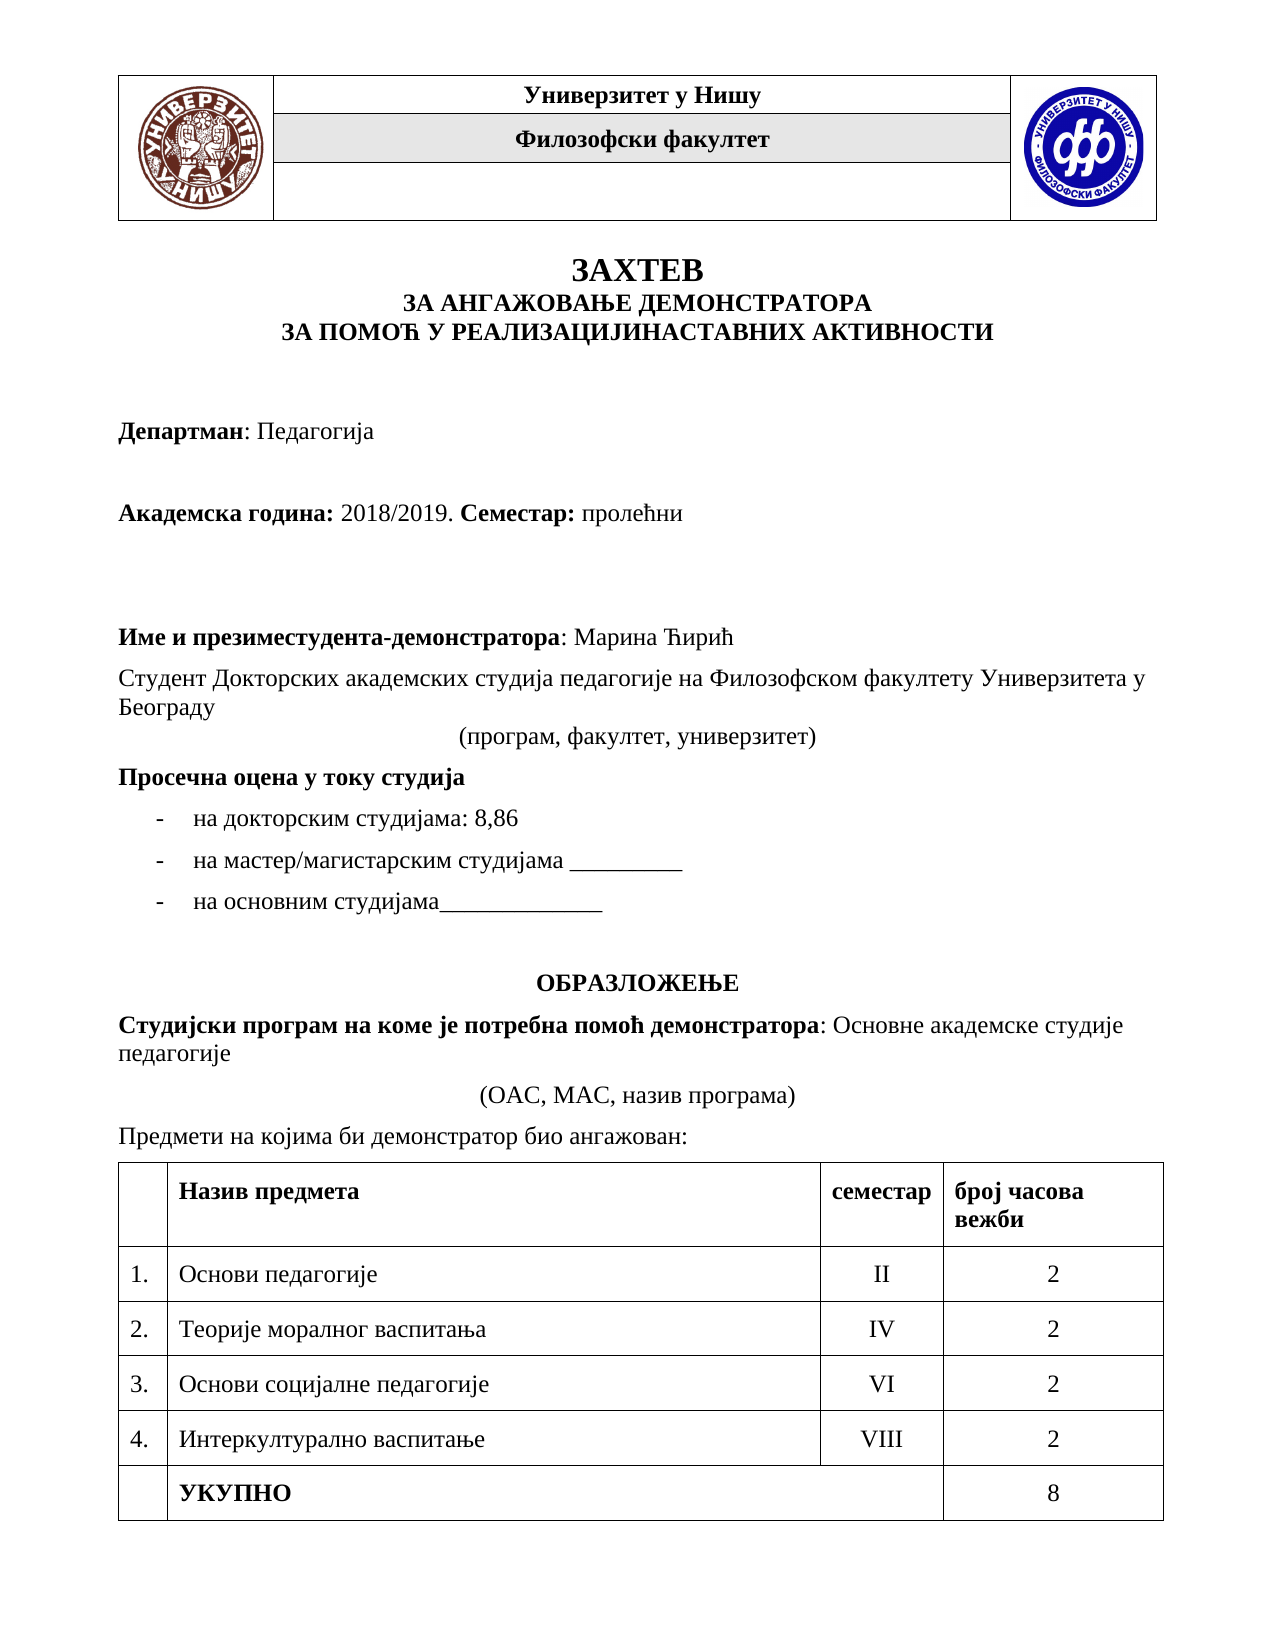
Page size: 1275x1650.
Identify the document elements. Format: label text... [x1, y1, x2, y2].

table_cell УКУПНО [168, 1466, 943, 1520]
table_cell VIII [821, 1411, 943, 1465]
table_header семестар [821, 1163, 943, 1246]
table_cell VI [821, 1356, 943, 1410]
text Студијски програм на коме је потребна помоћ демонстратора: Основне академске студије педагогије [118, 1010, 1157, 1067]
table_cell 1. [119, 1247, 167, 1301]
table_cell Интеркултурално васпитање [168, 1411, 820, 1465]
list на основним студијама_____________ [156, 886, 1157, 915]
table_cell 8 [944, 1466, 1163, 1520]
list на докторским студијама: 8,86 [156, 803, 1157, 832]
text ОБРАЗЛОЖЕЊЕ [118, 968, 1157, 997]
text Предмети на којима би демонстратор био ангажован: [118, 1121, 1157, 1150]
text (програм, факултет, универзитет) [118, 721, 1157, 750]
table_header Назив предмета [168, 1163, 820, 1246]
table_cell 2 [944, 1356, 1163, 1410]
table_cell Теорије моралног васпитања [168, 1302, 820, 1355]
table_cell 2 [944, 1247, 1163, 1301]
table_cell Основи педагогије [168, 1247, 820, 1301]
table_cell 4. [119, 1411, 167, 1465]
text (ОАС, МАС, назив програма) [118, 1080, 1157, 1108]
list на мастер/магистарским студијама _________ [156, 845, 1157, 873]
table_cell Основи социјалне педагогије [168, 1356, 820, 1410]
text Академска година: 2018/2019. Семестар: пролећни [118, 498, 1157, 527]
table_cell II [821, 1247, 943, 1301]
table_cell 2 [944, 1302, 1163, 1355]
table_cell [119, 1466, 167, 1520]
text ЗА АНГАЖОВАЊЕ ДЕМОНСТРАТОРА [118, 288, 1157, 317]
picture [134, 84, 267, 214]
table_cell 2. [119, 1302, 167, 1355]
table_cell 2 [944, 1411, 1163, 1465]
text Просечна оцена у току студија [118, 762, 1157, 791]
picture [1024, 87, 1144, 207]
text ЗАХТЕВ [118, 250, 1157, 288]
text ЗА ПОМОЋ У РЕАЛИЗАЦИЈИНАСТАВНИХ АКТИВНОСТИ [118, 317, 1157, 346]
table_header [119, 1163, 167, 1246]
table_cell 3. [119, 1356, 167, 1410]
table_header број часова вежби [944, 1163, 1163, 1246]
text Име и презиместудента-демонстратора: Марина Ћирић [118, 622, 1157, 651]
table_cell IV [821, 1302, 943, 1355]
text Департман: Педагогија [118, 416, 1157, 445]
text Студент Докторских академских студија педагогије на Филозофском факултету Универзитета у Београду [118, 663, 1157, 721]
